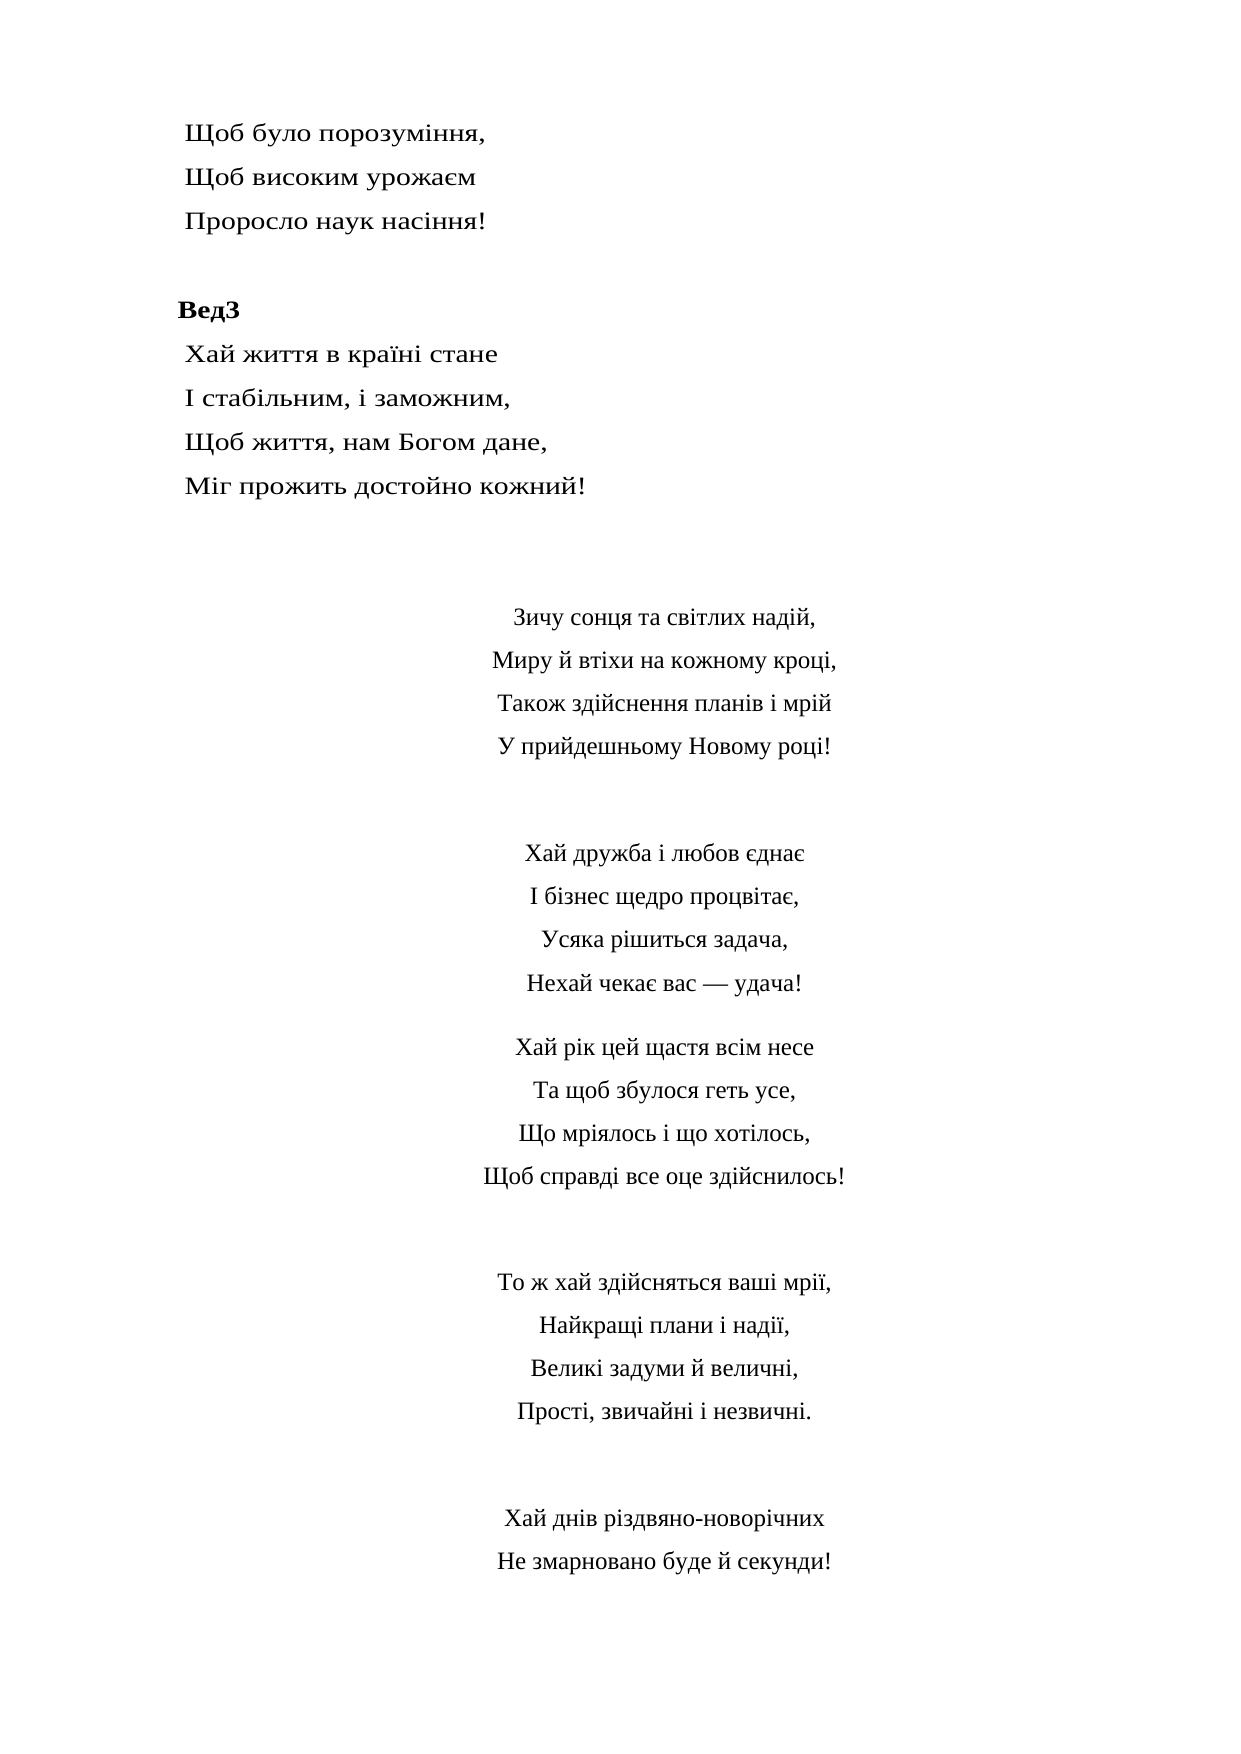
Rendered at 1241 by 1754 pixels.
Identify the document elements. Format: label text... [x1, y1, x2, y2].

text І стабільним, і заможним, [177, 383, 950, 412]
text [177, 1460, 1152, 1575]
text Хай рік цей щастя всім несе Та щоб збулося геть усе, Що мріялось і що хотілось, Щоб справді все оце здійснилось! [177, 1032, 1152, 1232]
text Хай життя в країні стане [177, 339, 950, 368]
text Вед3 [177, 295, 950, 323]
text Щоб життя, нам Богом дане, [177, 427, 950, 456]
text То ж хай здійсняться ваші мрії, Найкращі плани і надії, Великі задуми й величні, Прості, звичайні і незвичні. [177, 1267, 1152, 1425]
text Хай дружба і любов єднає І бізнес щедро процвітає, Усяка рішиться задача, Нехай чекає вас — удача! [177, 795, 1152, 996]
text Щоб високим урожаєм [177, 162, 950, 191]
text Щоб було порозуміння, [177, 118, 950, 147]
text Зичу сонця та світлих надій, Миру й втіхи на кожному кроці, Також здійснення планів і мрій У прийдешньому Новому році! [177, 602, 1152, 760]
text Проросло наук насіння! [177, 206, 950, 235]
text Міг прожить достойно кожний! [177, 471, 950, 500]
